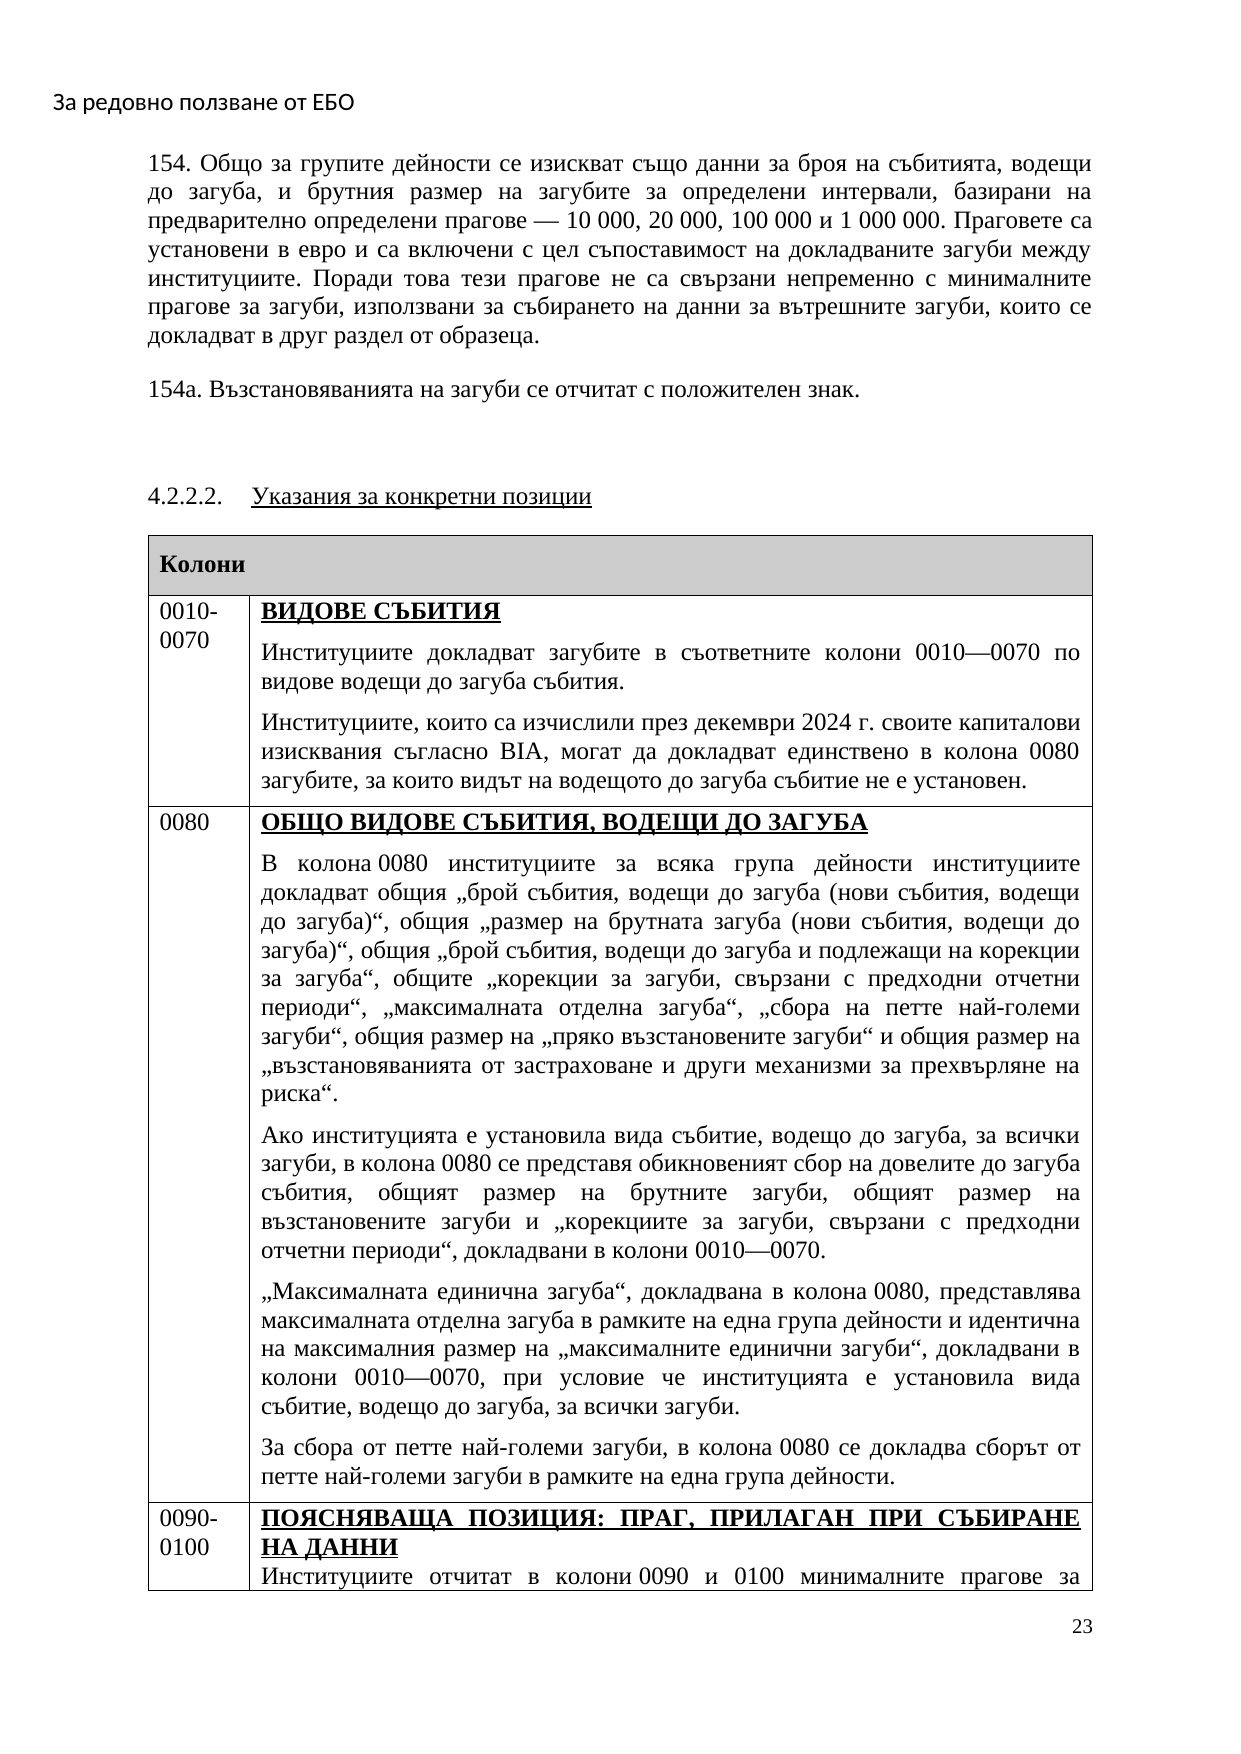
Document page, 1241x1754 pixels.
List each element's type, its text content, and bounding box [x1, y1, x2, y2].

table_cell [250, 1503, 1092, 1589]
table_cell 0010-0070 [149, 596, 249, 806]
table_header Колони [149, 536, 1092, 595]
list Указания за конкретни позиции [148, 481, 1093, 510]
table_cell 0090-0100 [149, 1503, 249, 1589]
list 154a. Възстановяванията на загуби се отчитат с положителен знак. [148, 374, 1093, 403]
table_cell ОБЩО ВИДОВЕ СЪБИТИЯ, ВОДЕЩИ ДО ЗАГУБА В колона 0080 институциите за всяка група дейности институциите докладват общия „брой събития, водещи до загуба (нови събития, водещи до загуба)“, общия „размер на брутната загуба (нови събития, водещи до загуба)“, общия „брой събития, водещи до загуба и подлежащи на корекции за загуба“, общите „корекции за загуби, свързани с предходни отчетни периоди“, „максималната отделна загуба“, „сбора на петте най-големи загуби“, общия размер на „пряко възстановените загуби“ и общия размер на „възстановяванията от застраховане и други механизми за прехвърляне на риска“. Ако институцията е установила вида събитие, водещо до загуба, за всички загуби, в колона 0080 се представя обикновеният сбор на довелите до загуба събития, общият размер на брутните загуби, общият размер на възстановените загуби и „корекциите за загуби, свързани с предходни отчетни периоди“, докладвани в колони 0010—0070. „Максималната единична загуба“, докладвана в колона 0080, представлява максималната отделна загуба в рамките на една група дейности и идентична на максималния размер на „максималните единични загуби“, докладвани в колони 0010—0070, при условие че институцията е установила вида събитие, водещо до загуба, за всички загуби. За сбора от петте най-големи загуби, в колона 0080 се докладва сборът от петте най-големи загуби в рамките на една група дейности. [250, 807, 1092, 1502]
table_cell 0080 [149, 807, 249, 1502]
table_cell ВИДОВЕ СЪБИТИЯ Институциите докладват загубите в съответните колони 0010—0070 по видове водещи до загуба събития. Институциите, които са изчислили през декември 2024 г. своите капиталови изисквания съгласно BIA, могат да докладват единствено в колона 0080 загубите, за които видът на водещото до загуба събитие не е установен. [250, 596, 1092, 806]
